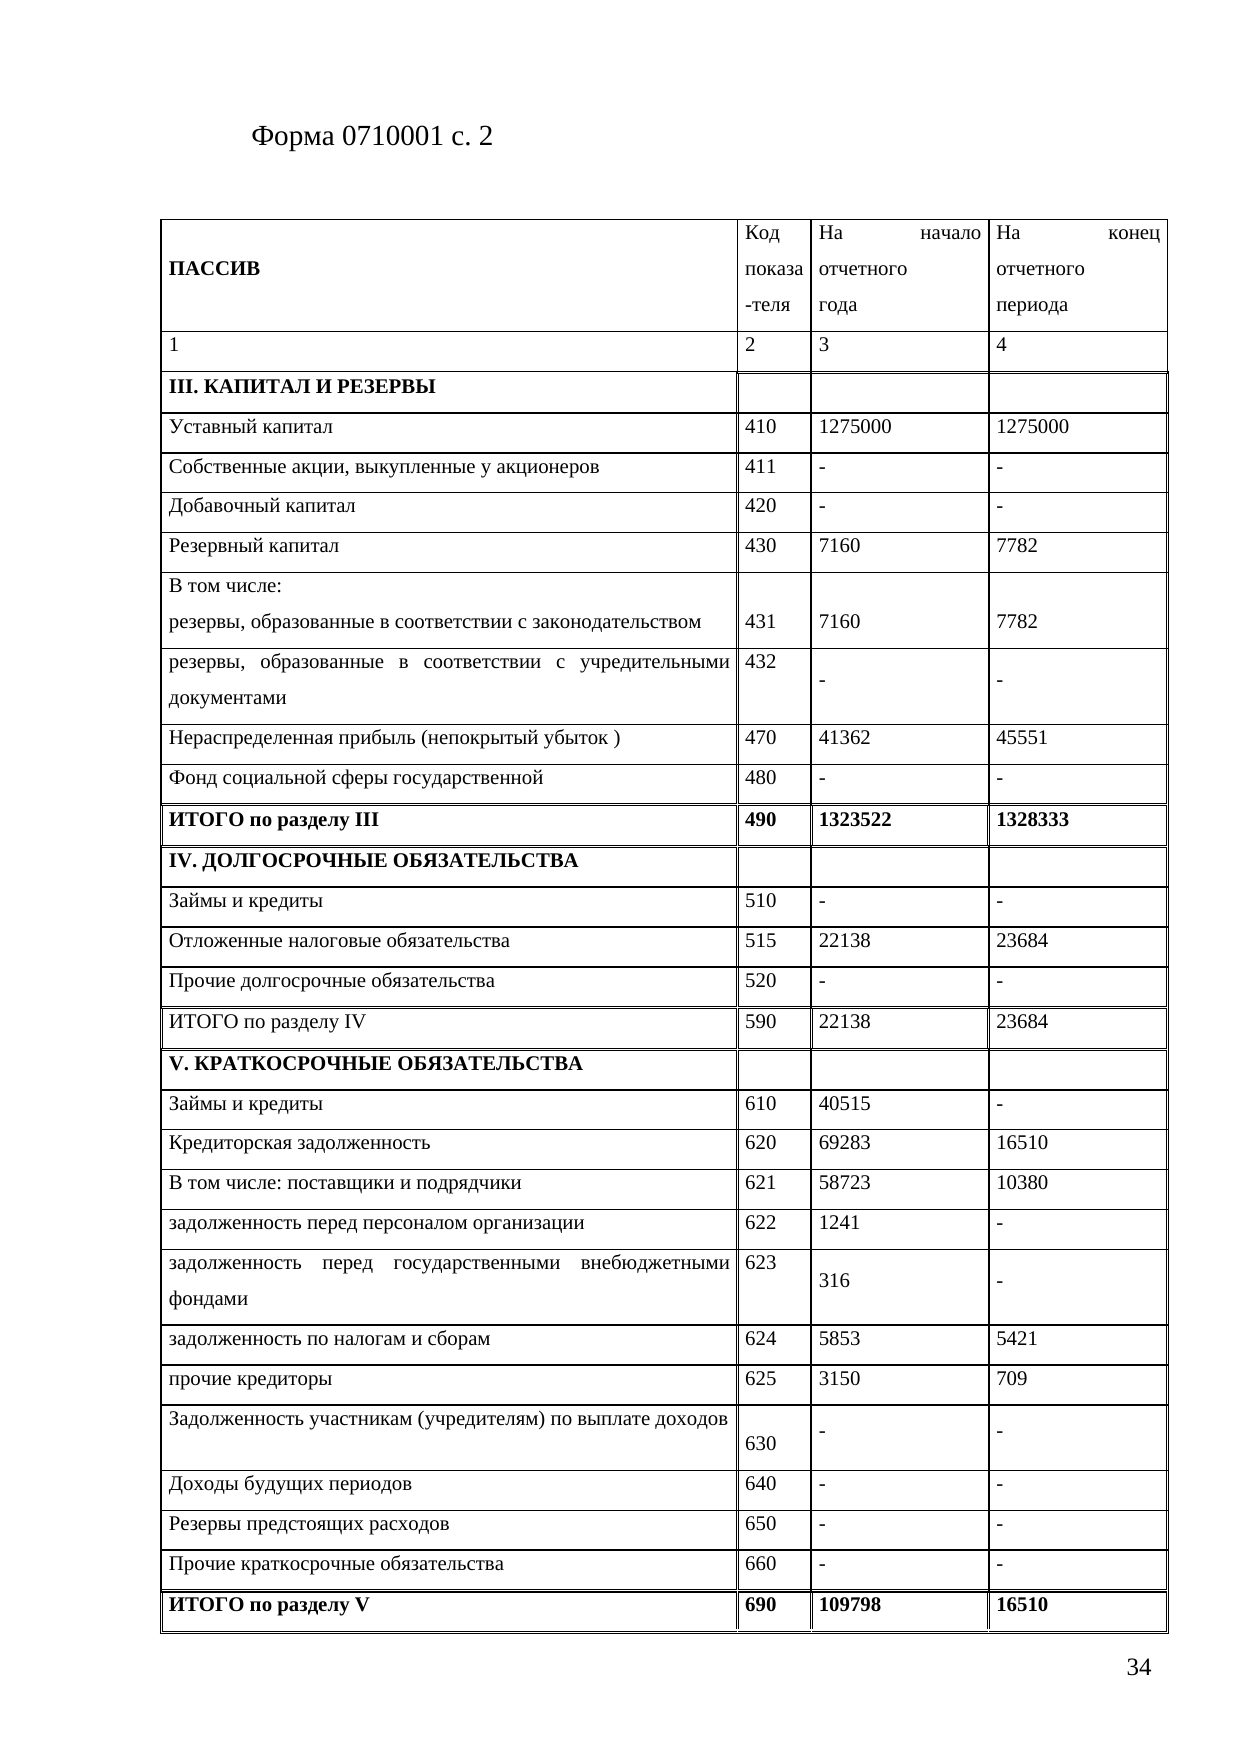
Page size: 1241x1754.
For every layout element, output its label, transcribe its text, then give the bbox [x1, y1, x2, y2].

table_cell ИТОГО по разделу III [163, 806, 736, 845]
table_cell 1241 [812, 1210, 988, 1248]
table_cell Прочие долгосрочные обязательства [162, 968, 736, 1006]
table_cell Добавочный капитал [162, 493, 736, 532]
table_cell - [812, 1406, 988, 1469]
table_cell - [990, 968, 1166, 1006]
table_cell 490 [739, 806, 810, 845]
table_cell [739, 1051, 810, 1089]
table_cell 1328333 [990, 806, 1166, 845]
table_cell 23684 [990, 928, 1166, 966]
table_cell - [990, 888, 1166, 926]
table_cell 22138 [812, 928, 988, 966]
table_cell Фонд социальной сферы государственной [162, 765, 736, 803]
table_cell [812, 848, 988, 886]
table_cell 1275000 [812, 414, 988, 452]
table_cell В том числе: резервы, образованные в соответствии с законодательством [162, 573, 736, 648]
table_cell 69283 [812, 1130, 988, 1169]
table_cell 23684 [990, 1009, 1166, 1047]
table_cell - [990, 1471, 1166, 1509]
table_cell 610 [739, 1091, 810, 1129]
table_cell 40515 [812, 1091, 988, 1129]
table_cell - [990, 1511, 1166, 1549]
table_cell [812, 1051, 988, 1089]
table_cell Резервы предстоящих расходов [162, 1511, 736, 1549]
table_cell 1323522 [813, 806, 987, 845]
table_cell 630 [739, 1406, 810, 1469]
table_cell резервы, образованные в соответствии с учредительными документами [162, 649, 736, 723]
table_cell 625 [739, 1366, 810, 1404]
table_cell 622 [739, 1210, 810, 1248]
table_cell - [990, 1551, 1166, 1589]
table_cell Нераспределенная прибыль (непокрытый убыток ) [162, 725, 736, 763]
table_cell 690 [738, 1593, 811, 1631]
table_cell - [990, 1406, 1166, 1469]
table_cell 709 [990, 1366, 1166, 1404]
table_cell 3150 [812, 1366, 988, 1404]
table_cell 640 [739, 1471, 810, 1509]
table_cell ИТОГО по разделу V [163, 1593, 737, 1631]
table_cell 1275000 [990, 414, 1166, 452]
table_cell - [990, 1091, 1166, 1129]
table_cell - [812, 454, 988, 492]
table_cell 16510 [990, 1130, 1166, 1169]
table_cell задолженность по налогам и сборам [162, 1326, 736, 1364]
table_cell - [812, 649, 988, 723]
table_cell Собственные акции, выкупленные у акционеров [162, 454, 736, 492]
table_cell 7782 [990, 533, 1166, 572]
table_cell 10380 [990, 1170, 1166, 1208]
table_cell 45551 [990, 725, 1166, 763]
table_cell 410 [739, 414, 810, 452]
table_cell 650 [739, 1511, 810, 1549]
table_cell 420 [739, 493, 810, 532]
table_cell Отложенные налоговые обязательства [162, 928, 736, 966]
table_cell 7160 [812, 573, 988, 648]
table_cell Кредиторская задолженность [162, 1130, 736, 1169]
table_cell III. КАПИТАЛ И РЕЗЕРВЫ [162, 372, 736, 412]
table_cell - [990, 649, 1166, 723]
table_cell Прочие краткосрочные обязательства [162, 1551, 736, 1589]
table_cell - [812, 888, 988, 926]
table_cell 2 [738, 332, 810, 371]
table_cell - [990, 1210, 1166, 1248]
table_cell 520 [739, 968, 810, 1006]
table_cell [739, 848, 810, 886]
table_cell ИТОГО по разделу IV [163, 1009, 736, 1047]
table_header На конец отчетного периода [990, 220, 1167, 331]
table_cell задолженность перед государственными внебюджетными фондами [162, 1250, 736, 1324]
table_cell 430 [739, 533, 810, 572]
table_cell - [990, 493, 1166, 532]
table_cell 590 [739, 1009, 810, 1047]
table_cell Уставный капитал [162, 414, 736, 452]
table_cell Займы и кредиты [162, 1091, 736, 1129]
table_cell - [990, 765, 1166, 803]
table_header Код показа-теля [738, 220, 810, 331]
table_cell 1 [162, 332, 737, 371]
table_cell Задолженность участникам (учредителям) по выплате доходов [162, 1406, 736, 1469]
table_cell 623 [739, 1250, 810, 1324]
table_cell Доходы будущих периодов [162, 1471, 736, 1509]
table_cell IV. ДОЛГОСРОЧНЫЕ ОБЯЗАТЕЛЬСТВА [162, 848, 736, 886]
table_cell 3 [812, 332, 988, 371]
table_cell [990, 374, 1166, 412]
table_cell - [812, 765, 988, 803]
table_cell 7160 [812, 533, 988, 572]
table_cell 432 [739, 649, 810, 723]
table_cell 411 [739, 454, 810, 492]
table_header На начало отчетного года [812, 220, 988, 331]
table_cell 620 [739, 1130, 810, 1169]
table_cell [990, 1051, 1166, 1089]
table_cell 316 [812, 1250, 988, 1324]
table_cell - [812, 493, 988, 532]
table_cell [990, 848, 1166, 886]
table_cell 109798 [811, 1593, 989, 1631]
table_cell 22138 [813, 1009, 987, 1047]
table_cell прочие кредиторы [162, 1366, 736, 1404]
table_cell 58723 [812, 1170, 988, 1208]
table_cell - [990, 1250, 1166, 1324]
table_header ПАССИВ [162, 220, 737, 331]
table_cell 515 [739, 928, 810, 966]
table_cell 624 [739, 1326, 810, 1364]
table_cell 480 [739, 765, 810, 803]
table_cell В том числе: поставщики и подрядчики [162, 1170, 736, 1208]
table_cell - [812, 1511, 988, 1549]
table_cell - [990, 454, 1166, 492]
table_cell 470 [739, 725, 810, 763]
table_cell - [812, 1471, 988, 1509]
table_cell - [812, 968, 988, 1006]
table_cell 660 [739, 1551, 810, 1589]
table_cell Резервный капитал [162, 533, 736, 572]
table_cell 4 [990, 332, 1167, 371]
table_cell 621 [739, 1170, 810, 1208]
table_cell [739, 374, 810, 412]
text Форма 0710001 с. 2 [177, 118, 1152, 152]
table_cell [812, 374, 988, 412]
table_cell 7782 [990, 573, 1166, 648]
table_cell 431 [739, 573, 810, 648]
table_cell 5421 [990, 1326, 1166, 1364]
table_cell 41362 [812, 725, 988, 763]
table_cell 16510 [989, 1593, 1166, 1631]
table_cell - [812, 1551, 988, 1589]
table_cell Займы и кредиты [162, 888, 736, 926]
table_cell V. КРАТКОСРОЧНЫЕ ОБЯЗАТЕЛЬСТВА [162, 1051, 736, 1089]
table_cell 5853 [812, 1326, 988, 1364]
table_cell 510 [739, 888, 810, 926]
table_cell задолженность перед персоналом организации [162, 1210, 736, 1248]
